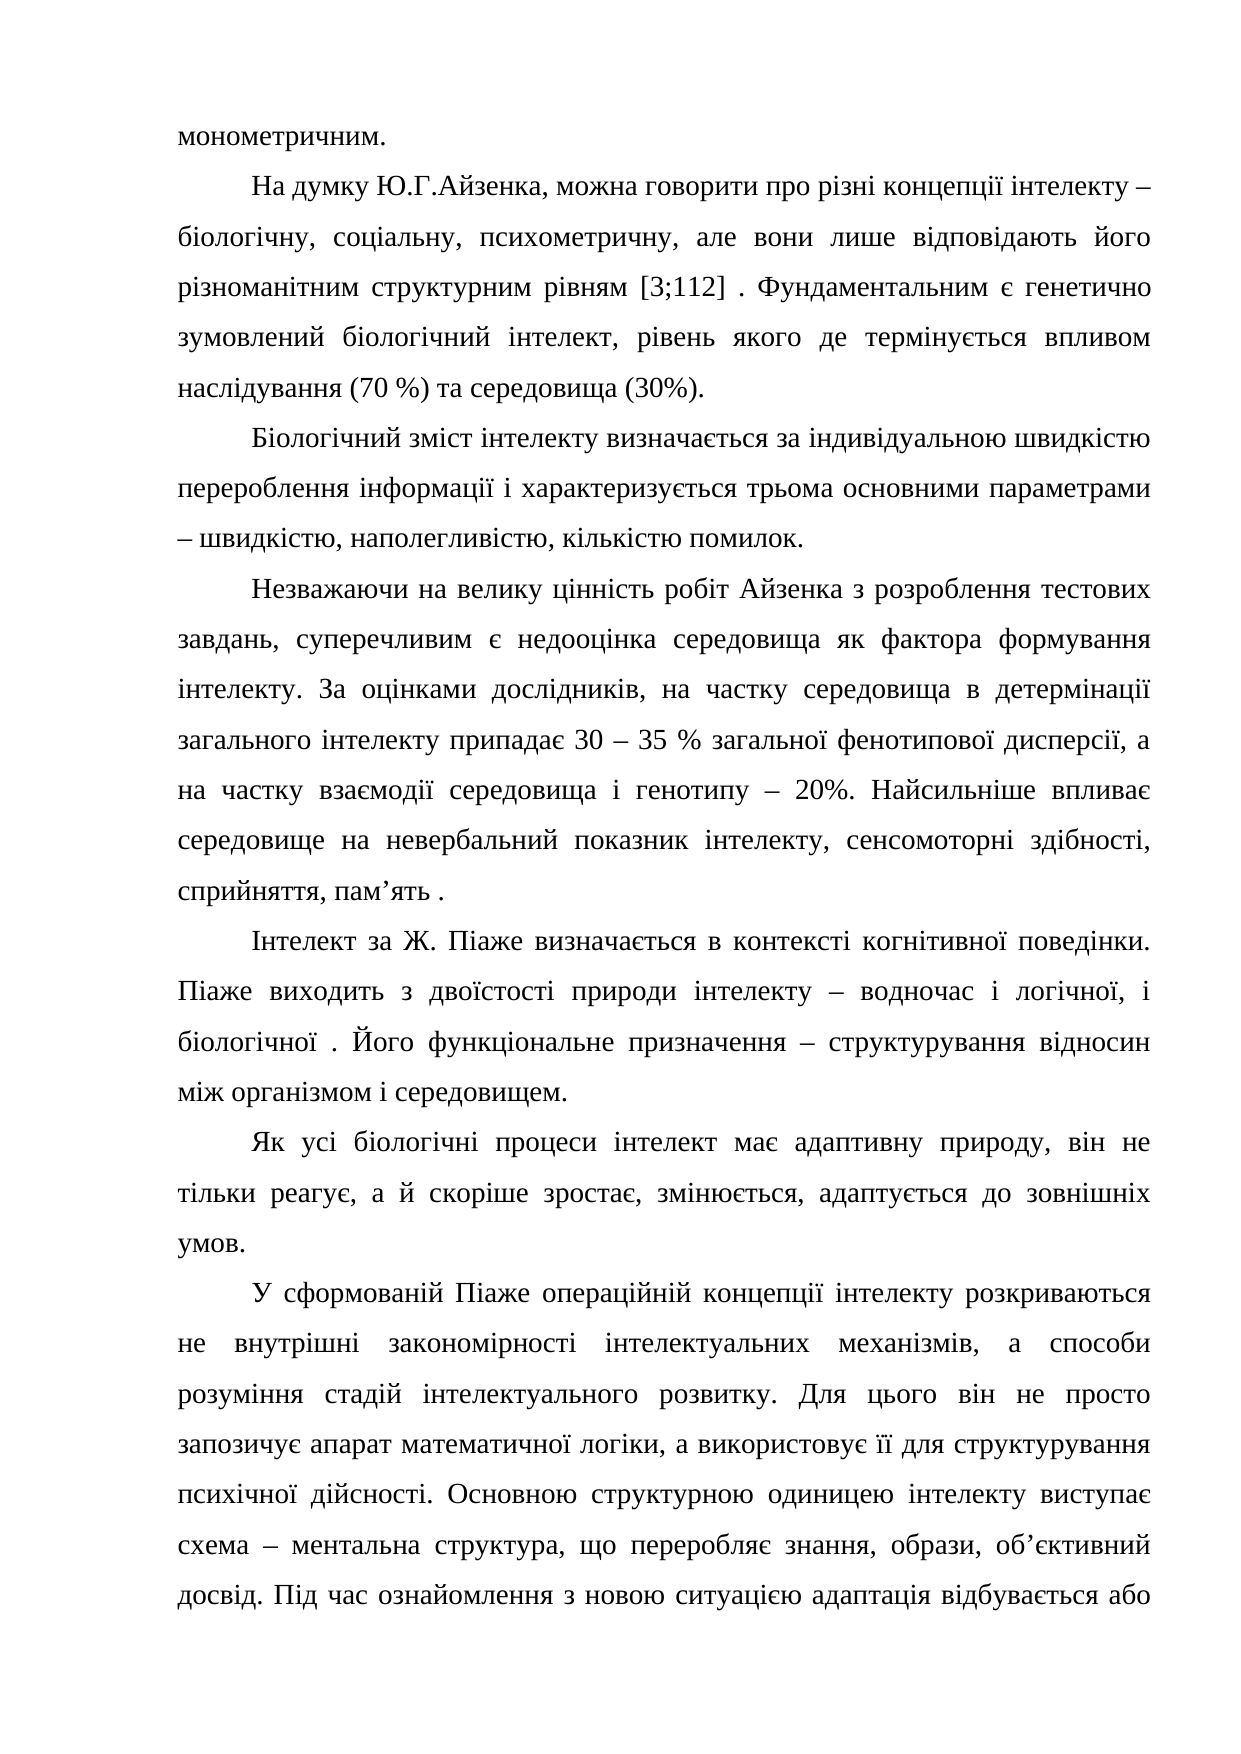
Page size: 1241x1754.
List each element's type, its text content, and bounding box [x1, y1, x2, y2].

text Незважаючи на велику цінність робіт Айзенка з розроблення тестових завдань, суперечливим є недооцінка середовища як фактора формування інтелекту. За оцінками дослідників, на частку середовища в детермінації загального інтелекту припадає 30 – 35 % загальної фенотипової дисперсії, а на частку взаємодії середовища і генотипу – 20%. Найсильніше впливає середовище на невербальний показник інтелекту, сенсомоторні здібності, сприйняття, пам’ять . [177, 571, 1152, 906]
text Біологічний зміст інтелекту визначається за індивідуальною швидкістю перероблення інформації і характеризується трьома основними параметрами – швидкістю, наполегливістю, кількістю помилок. [177, 420, 1152, 554]
text На думку Ю.Г.Айзенка, можна говорити про різні концепції інтелекту – біологічну, соціальну, психометричну, але вони лише відповідають його різноманітним структурним рівням [3;112] . Фундаментальним є генетично зумовлений біологічний інтелект, рівень якого де термінується впливом наслідування (70 %) та середовища (30%). [177, 168, 1152, 403]
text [177, 118, 1152, 152]
text Як усі біологічні процеси інтелект має адаптивну природу, він не тільки реагує, а й скоріше зростає, змінюється, адаптується до зовнішніх умов. [177, 1124, 1152, 1258]
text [177, 1275, 1152, 1611]
text Інтелект за Ж. Піаже визначається в контексті когнітивної поведінки. Піаже виходить з двоїстості природи інтелекту – водночас і логічної, і біологічної . Його функціональне призначення – структурування відносин між організмом і середовищем. [177, 923, 1152, 1108]
